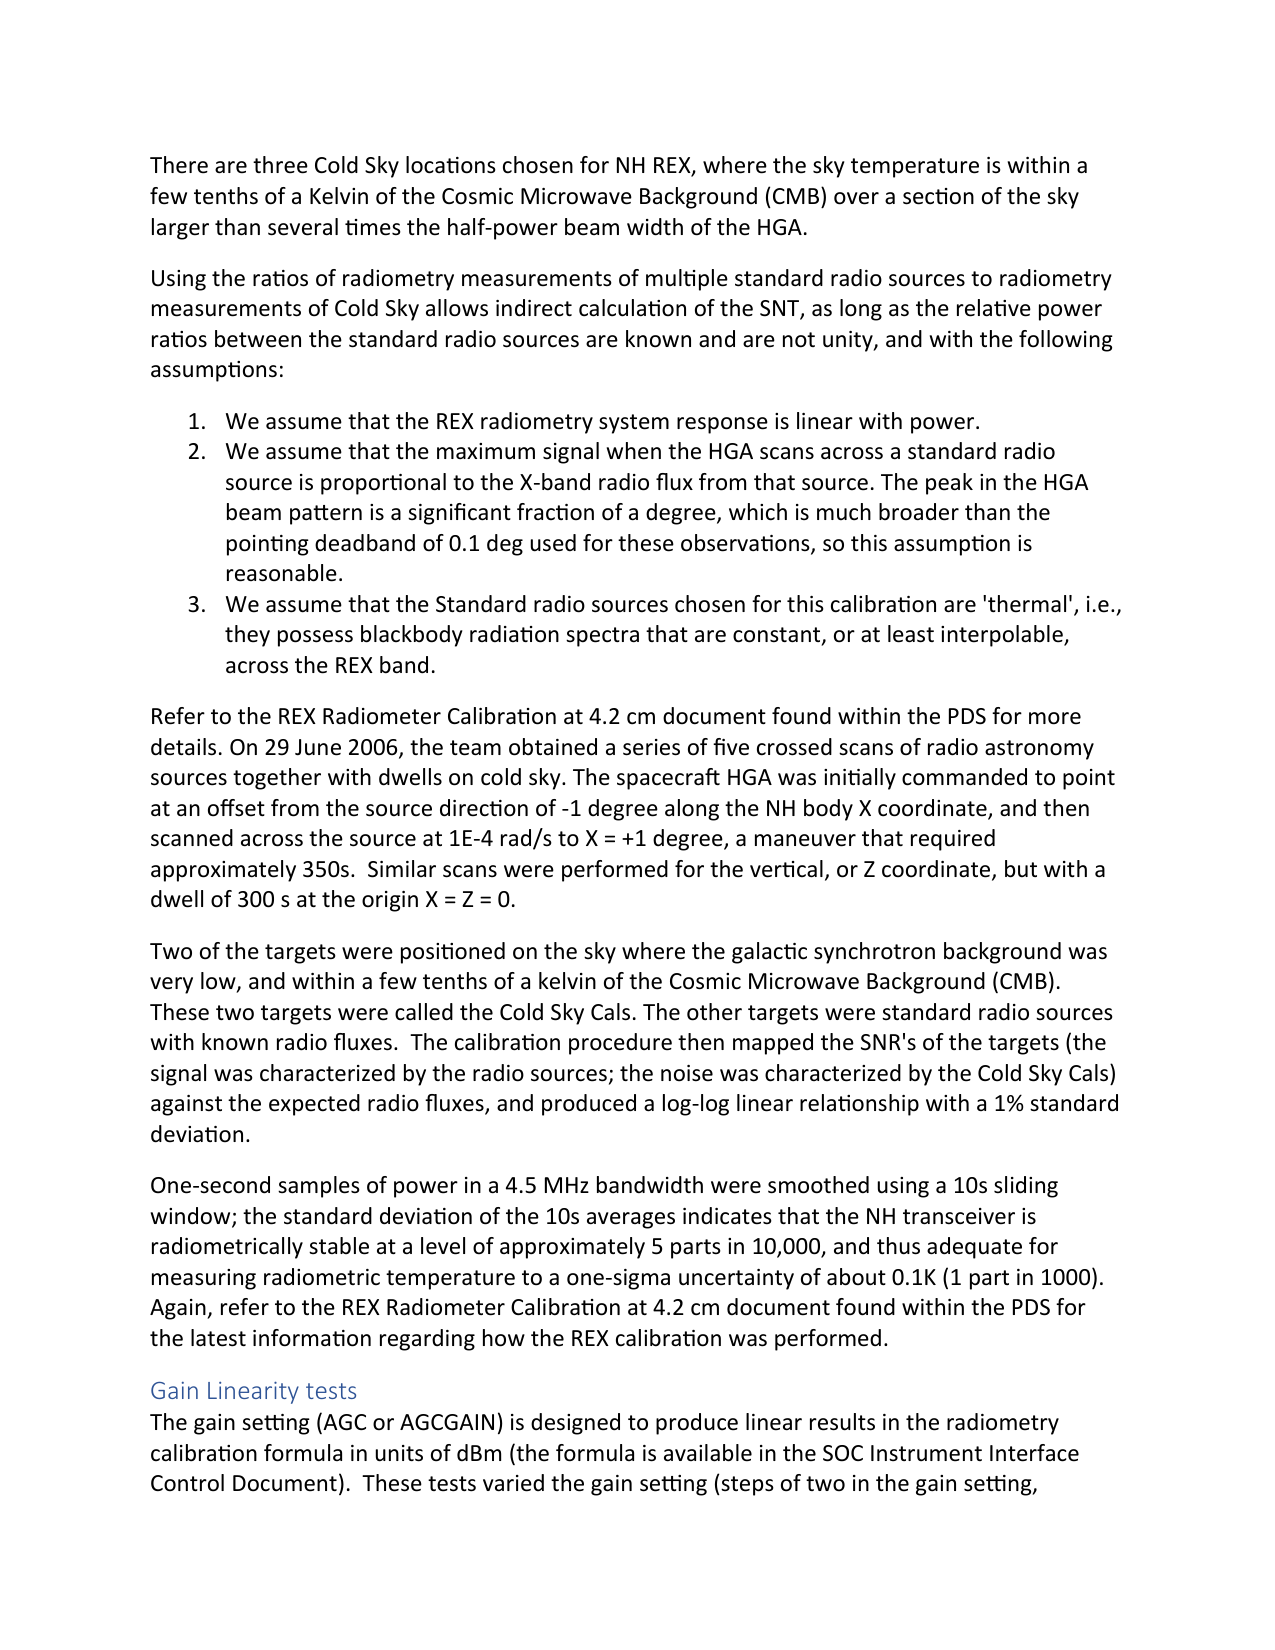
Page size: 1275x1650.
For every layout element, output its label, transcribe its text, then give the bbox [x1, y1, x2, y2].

subtitle Gain Linearity tests [150, 1374, 1125, 1407]
list We assume that the maximum signal when the HGA scans across a standard radio source is proportional to the X-band radio flux from that source. The peak in the HGA beam pattern is a significant fraction of a degree, which is much broader than the pointing deadband of 0.1 deg used for these observations, so this assumption is reasonable. [187, 436, 1125, 588]
list We assume that the Standard radio sources chosen for this calibration are 'thermal', i.e., they possess blackbody radiation spectra that are constant, or at least interpolable, across the REX band. [187, 588, 1125, 680]
text One-second samples of power in a 4.5 MHz bandwidth were smoothed using a 10s sliding window; the standard deviation of the 10s averages indicates that the NH transceiver is radiometrically stable at a level of approximately 5 parts in 10,000, and thus adequate for measuring radiometric temperature to a one-sigma uncertainty of about 0.1K (1 part in 1000). Again, refer to the REX Radiometer Calibration at 4.2 cm document found within the PDS for the latest information regarding how the REX calibration was performed. [150, 1170, 1125, 1353]
text There are three Cold Sky locations chosen for NH REX, where the sky temperature is within a few tenths of a Kelvin of the Cosmic Microwave Background (CMB) over a section of the sky larger than several times the half-power beam width of the HGA. [150, 150, 1125, 242]
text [150, 1407, 1125, 1498]
text Refer to the REX Radiometer Calibration at 4.2 cm document found within the PDS for more details. On 29 June 2006, the team obtained a series of five crossed scans of radio astronomy sources together with dwells on cold sky. The spacecraft HGA was initially commanded to point at an offset from the source direction of -1 degree along the NH body X coordinate, and then scanned across the source at 1E-4 rad/s to X = +1 degree, a maneuver that required approximately 350s. Similar scans were performed for the vertical, or Z coordinate, but with a dwell of 300 s at the origin X = Z = 0. [150, 701, 1125, 914]
text Using the ratios of radiometry measurements of multiple standard radio sources to radiometry measurements of Cold Sky allows indirect calculation of the SNT, as long as the relative power ratios between the standard radio sources are known and are not unity, and with the following assumptions: [150, 262, 1125, 384]
list We assume that the REX radiometry system response is linear with power. [187, 405, 1125, 436]
text Two of the targets were positioned on the sky where the galactic synchrotron background was very low, and within a few tenths of a kelvin of the Cosmic Microwave Background (CMB). These two targets were called the Cold Sky Cals. The other targets were standard radio sources with known radio fluxes. The calibration procedure then mapped the SNR's of the targets (the signal was characterized by the radio sources; the noise was characterized by the Cold Sky Cals) against the expected radio fluxes, and produced a log-log linear relationship with a 1% standard deviation. [150, 935, 1125, 1149]
